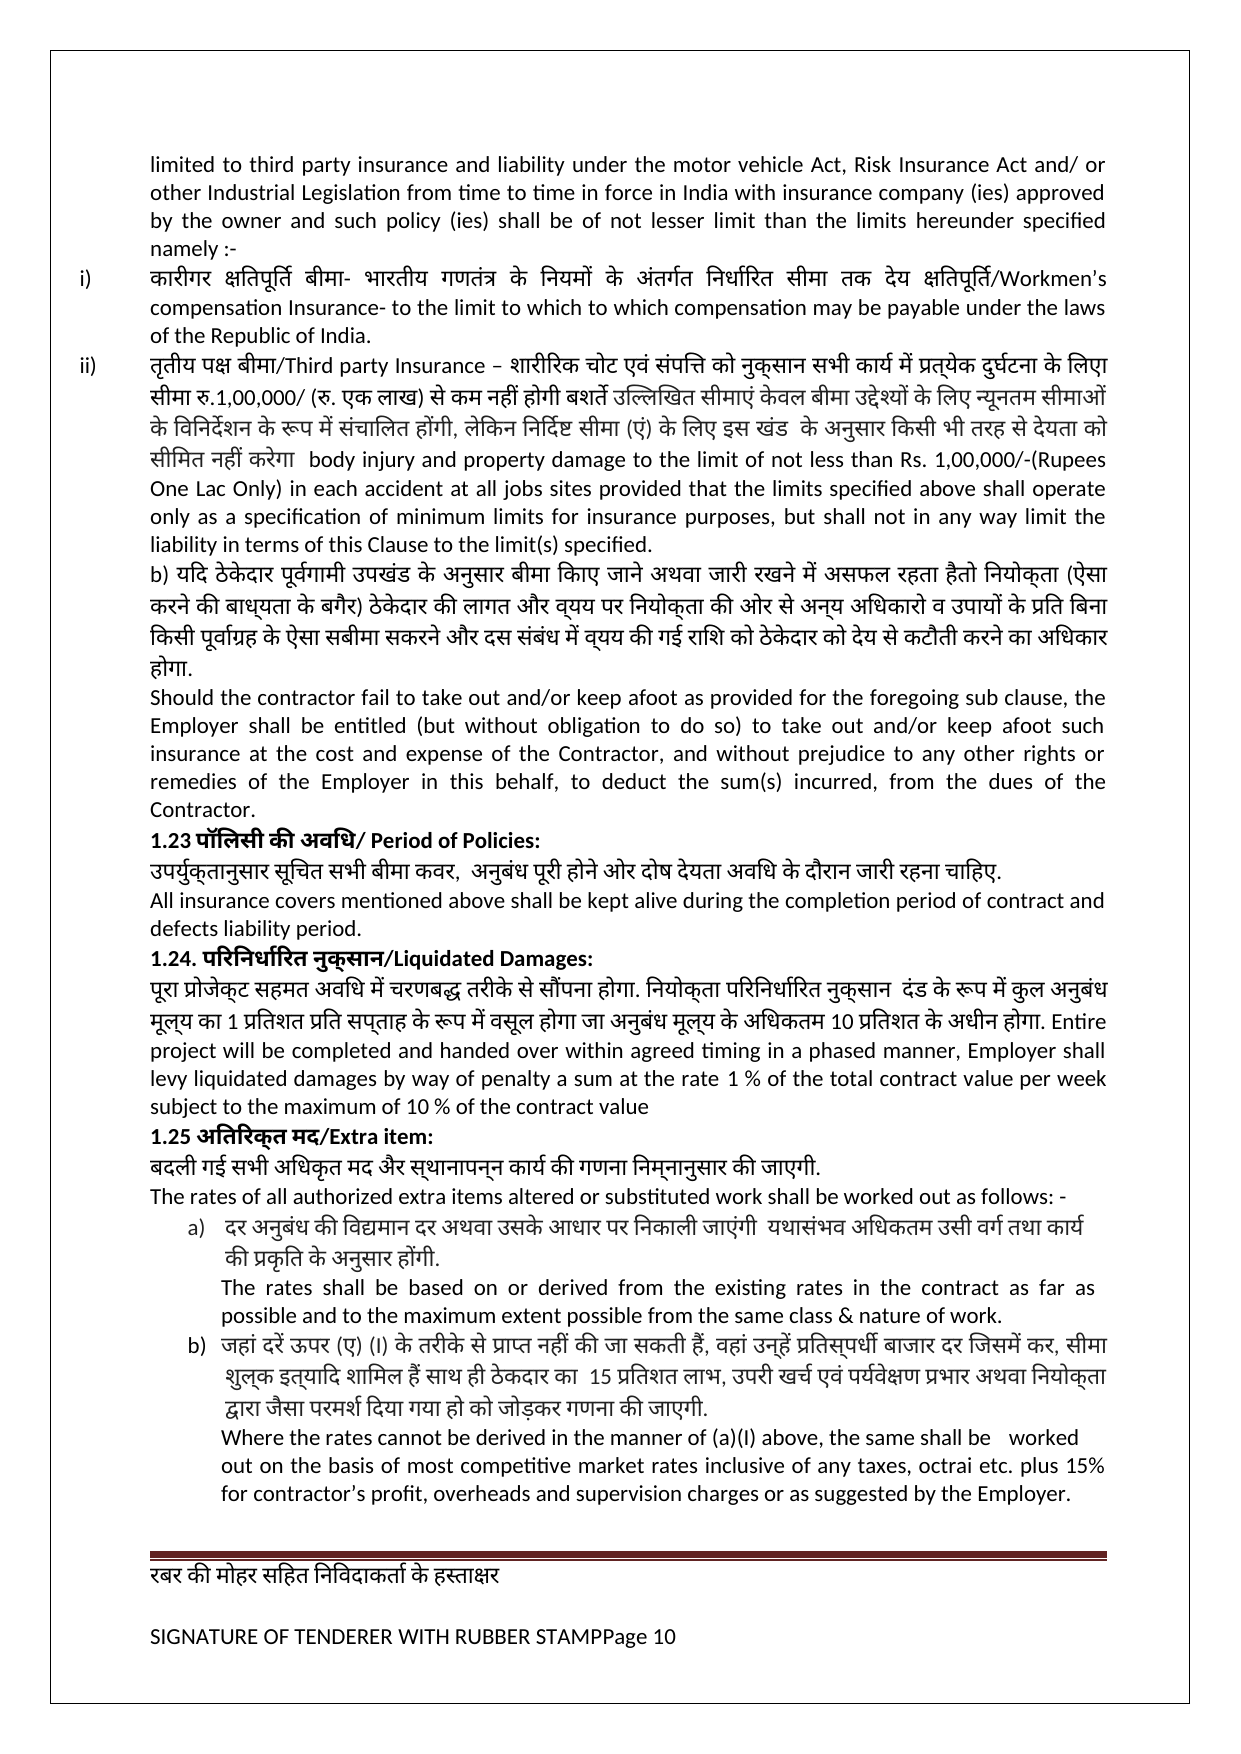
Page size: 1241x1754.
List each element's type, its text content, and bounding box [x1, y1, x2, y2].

text पूरा प्रोजेक्‍ट सहमत अवधि में चरणबद्ध तरीके से सौंपना होगा. नियोक्‍ता परिनिर्धारित नुक्‍सान दंड के रूप में कुल अनुबंध मूल्‍य का 1 प्रतिशत प्रति सप्‍ताह के रूप में वसूल होगा जा अनुबंध मूल्‍य के अधिकतम 10 प्रतिशत के अधीन होगा. Entire project will be completed and handed over within agreed timing in a phased manner, Employer shall levy liquidated damages by way of penalty a sum at the rate 1 % of the total contract value per week subject to the maximum of 10 % of the contract value [150, 973, 1107, 1120]
text उपर्युक्‍तानुसार सूचित सभी बीमा कवर, अनुबंध पूरी होने ओर दोष देयता अवधि के दौरान जारी रहना चाहिए. [150, 855, 1107, 886]
list कारीगर क्षतिपूर्ति बीमा- भारतीय गणतंत्र के नियमों के अंतर्गत निर्धारित सीमा तक देय क्षतिपूर्ति/Workmen’s compensation Insurance- to the limit to which to which compensation may be payable under the laws of the Republic of India. [79, 262, 1107, 349]
text Should the contractor fail to take out and/or keep afoot as provided for the foregoing sub clause, the Employer shall be entitled (but without obligation to do so) to take out and/or keep afoot such insurance at the cost and expense of the Contractor, and without prejudice to any other rights or remedies of the Employer in this behalf, to deduct the sum(s) incurred, from the dues of the Contractor. [150, 683, 1107, 823]
text The rates of all authorized extra items altered or substituted work shall be worked out as follows: - [150, 1182, 1107, 1210]
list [115, 150, 1107, 262]
text Where the rates cannot be derived in the manner of (a)(I) above, the same shall be worked out on the basis of most competitive market rates inclusive of any taxes, octrai etc. plus 15% for contractor’s profit, overheads and supervision charges or as suggested by the Employer. [187, 1423, 1107, 1507]
text The rates shall be based on or derived from the existing rates in the contract as far as possible and to the maximum extent possible from the same class & nature of work. [150, 1273, 1107, 1329]
text बदली गई सभी अधिकृत मद अैर स्‍थानापन्‍न कार्य की गणना निम्‍नानुसार की जाएगी. [150, 1151, 1107, 1182]
text All insurance covers mentioned above shall be kept alive during the completion period of contract and defects liability period. [150, 886, 1107, 942]
text 1.24. परिनिर्धारित नुक्‍सान/Liquidated Damages: [150, 942, 1107, 973]
list तृतीय पक्ष बीमा/Third party Insurance – शारीरिक चोट एवं संपत्ति को नुक्‍सान सभी कार्य में प्रत्‍येक दुर्घटना के लिएा सीमा रु.1,00,000/ (रु. एक लाख) से कम नहीं होगी बशर्ते उल्लिखित सीमाएं केवल बीमा उद्देश्यों के लिए न्यूनतम सीमाओं के विनिर्देशन के रूप में संचालित होंगी, लेकिन निर्दिष्ट सीमा (एं) के लिए इस खंड के अनुसार किसी भी तरह से देयता को सीमित नहीं करेगा body injury and property damage to the limit of not less than Rs. 1,00,000/-(Rupees One Lac Only) in each accident at all jobs sites provided that the limits specified above shall operate only as a specification of minimum limits for insurance purposes, but shall not in any way limit the liability in terms of this Clause to the limit(s) specified. [79, 349, 1107, 558]
text b) यदि ठेकेदार पूर्वगामी उपखंड के अनुसार बीमा किाए जाने अथवा जारी रखने में असफल रहता हैतो नियोक्‍ता (ऐसा करने की बाध्‍यता के बगैर) ठेकेदार की लागत और व्‍यय पर नियोक्‍ता की ओर से अन्‍य अधिकारो व उपायों के प्रति बिना किसी पूर्वाग्रह के ऐसा सबीमा सकरने और दस संबंध में व्‍यय की गई राशि को ठेकेदार को देय से कटौती करने का अधिकार होगा. [150, 558, 1107, 683]
list जहां दरें ऊपर (ए) (I) के तरीके से प्राप्त नहीं की जा सकती हैं, वहां उन्‍हें प्रतिस्‍पर्धी बाजार दर जिसमें कर, सीमा शुल्‍क इत्‍यादि शामिल हैं साथ ही ठेकदार का 15 प्रतिशत लाभ, उपरी खर्च एवं पर्यवेक्षण प्रभार अथवा नियोक्‍ता द्वारा जैसा परमर्श दिया गया हो को जोड़कर गणना की जाएगी. [187, 1329, 1107, 1423]
text 1.23पॉलिसी की अवधि/ Period of Policies: [150, 823, 1107, 855]
text 1.25 अतिरिक्‍त मद/Extra item: [150, 1120, 1107, 1151]
list दर अनुबंध की विद्यमान दर अथवा उसके आधार पर निकाली जाएंगी यथासंभव अधिकतम उसी वर्ग तथा कार्य की प्रकृति के अनुसार होंगी. [187, 1210, 1107, 1273]
